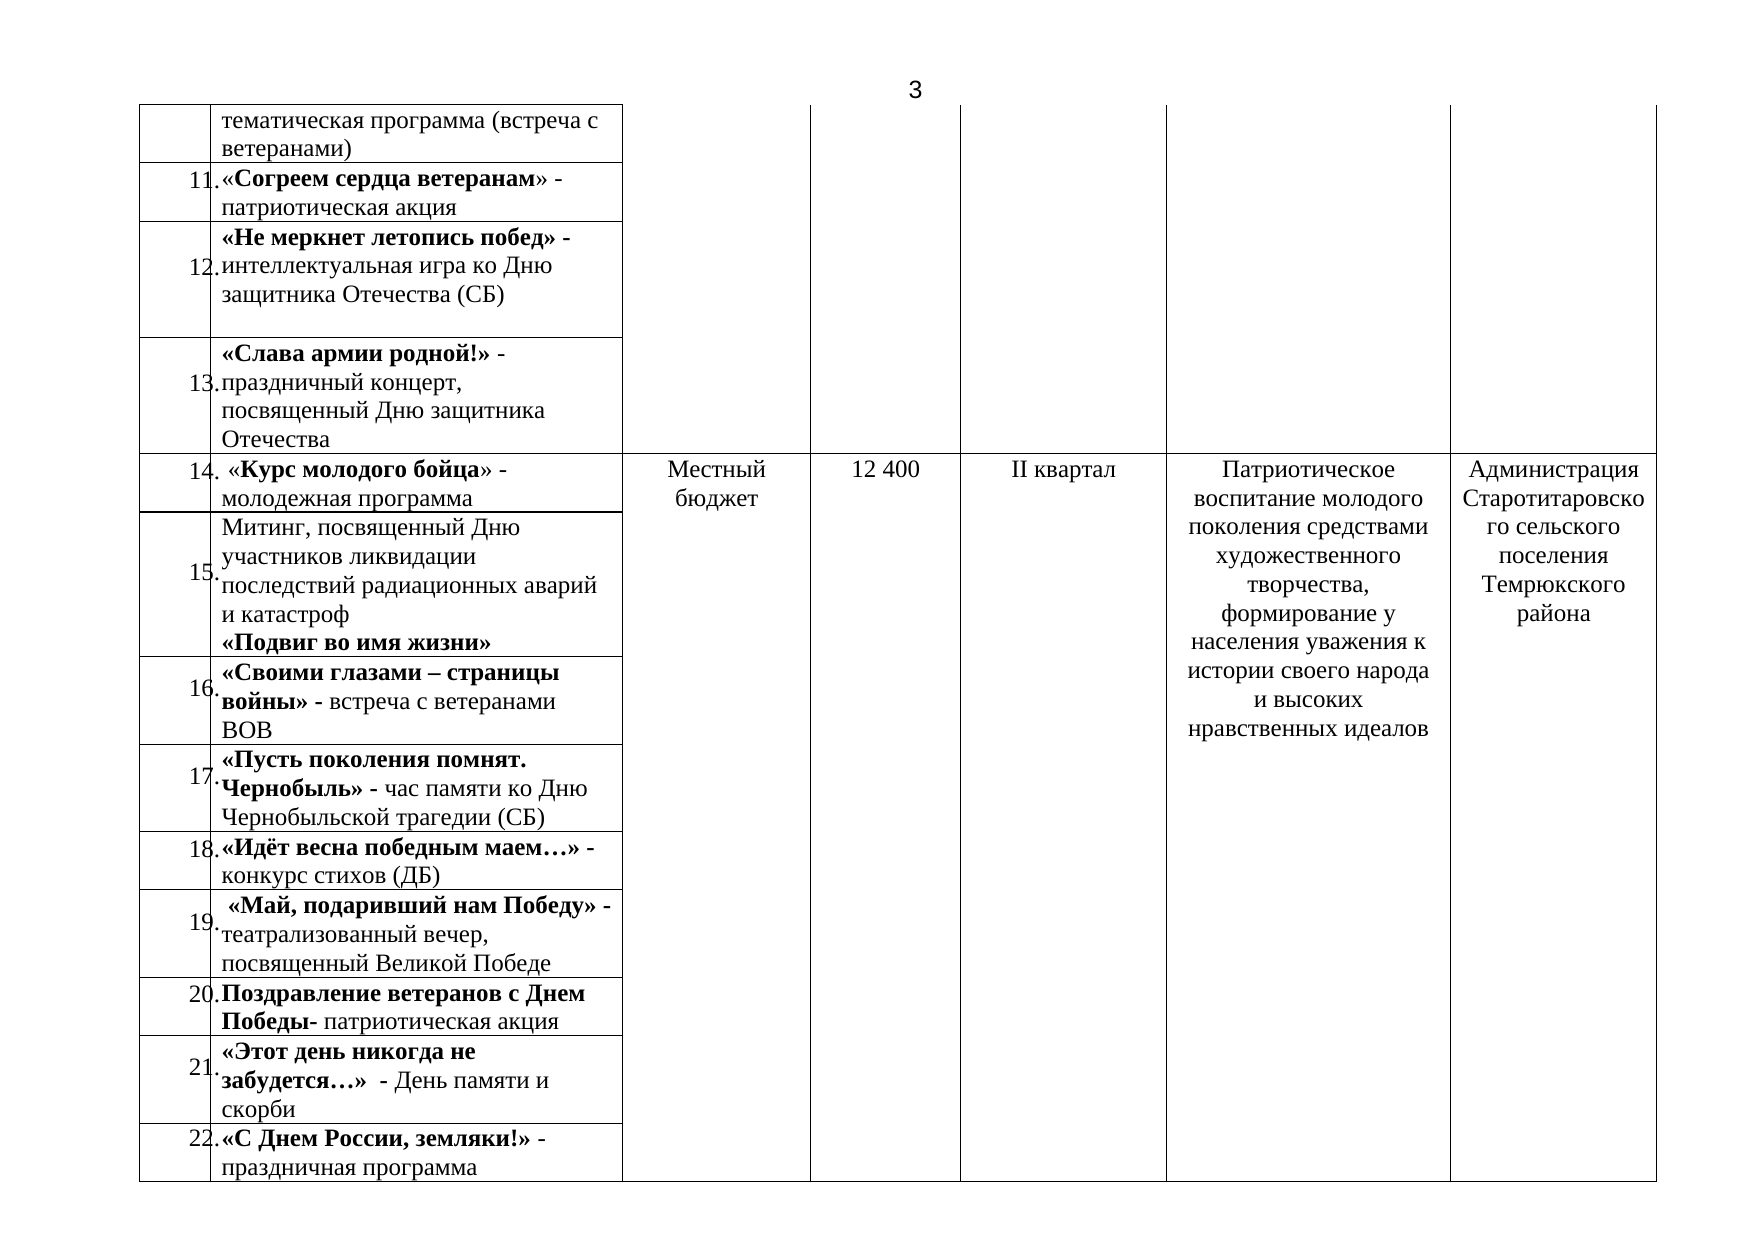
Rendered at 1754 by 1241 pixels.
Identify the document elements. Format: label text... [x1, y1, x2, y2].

table_cell [140, 513, 210, 656]
table_cell «С Днем России, земляки!» - праздничная программа [211, 1124, 622, 1181]
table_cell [211, 105, 622, 162]
table_cell «Пусть поколения помнят. Чернобыль» - час памяти ко Дню Чернобыльской трагедии (СБ) [211, 745, 622, 831]
table_cell Местный бюджет [623, 454, 810, 1181]
table_cell «Не меркнет летопись побед» - интеллектуальная игра ко Дню защитника Отечества (СБ) [211, 222, 622, 337]
table_cell «Слава армии родной!» - праздничный концерт, посвященный Дню защитника Отечества [211, 338, 622, 453]
table_cell [140, 890, 210, 977]
table_cell [140, 657, 210, 743]
table_cell «Этот день никогда не забудется…» - День памяти и скорби [211, 1036, 622, 1122]
table_cell Патриотическое воспитание молодого поколения средствами художественного творчества, формирование у населения уважения к истории своего народа и высоких нравственных идеалов [1167, 454, 1450, 1181]
table_cell [140, 338, 210, 453]
table_cell [140, 454, 210, 511]
table_cell [140, 222, 210, 337]
table_cell [140, 1124, 210, 1181]
table_cell [140, 163, 210, 221]
table_cell [140, 832, 210, 889]
table_cell Митинг, посвященный Дню участников ликвидации последствий радиационных аварий и катастроф «Подвиг во имя жизни» [211, 513, 622, 656]
table_cell «Идёт весна победным маем…» - конкурс стихов (ДБ) [211, 832, 622, 889]
table_cell 12 400 [811, 454, 960, 1181]
table_cell [140, 745, 210, 831]
table_cell «Курс молодого бойца» - молодежная программа [211, 454, 622, 511]
table_cell «Своими глазами – страницы войны» - встреча с ветеранами ВОВ [211, 657, 622, 743]
table_cell [140, 978, 210, 1035]
table_cell Поздравление ветеранов с Днем Победы- патриотическая акция [211, 978, 622, 1035]
table_cell [140, 1036, 210, 1122]
table_cell «Согреем сердца ветеранам» - патриотическая акция [211, 163, 622, 221]
table_cell II квартал [961, 454, 1166, 1181]
table_cell [140, 105, 210, 162]
table_cell «Май, подаривший нам Победу» - театрализованный вечер, посвященный Великой Победе [211, 890, 622, 977]
table_cell Администрация Старотитаровского сельского поселения Темрюкского района [1451, 454, 1656, 1181]
